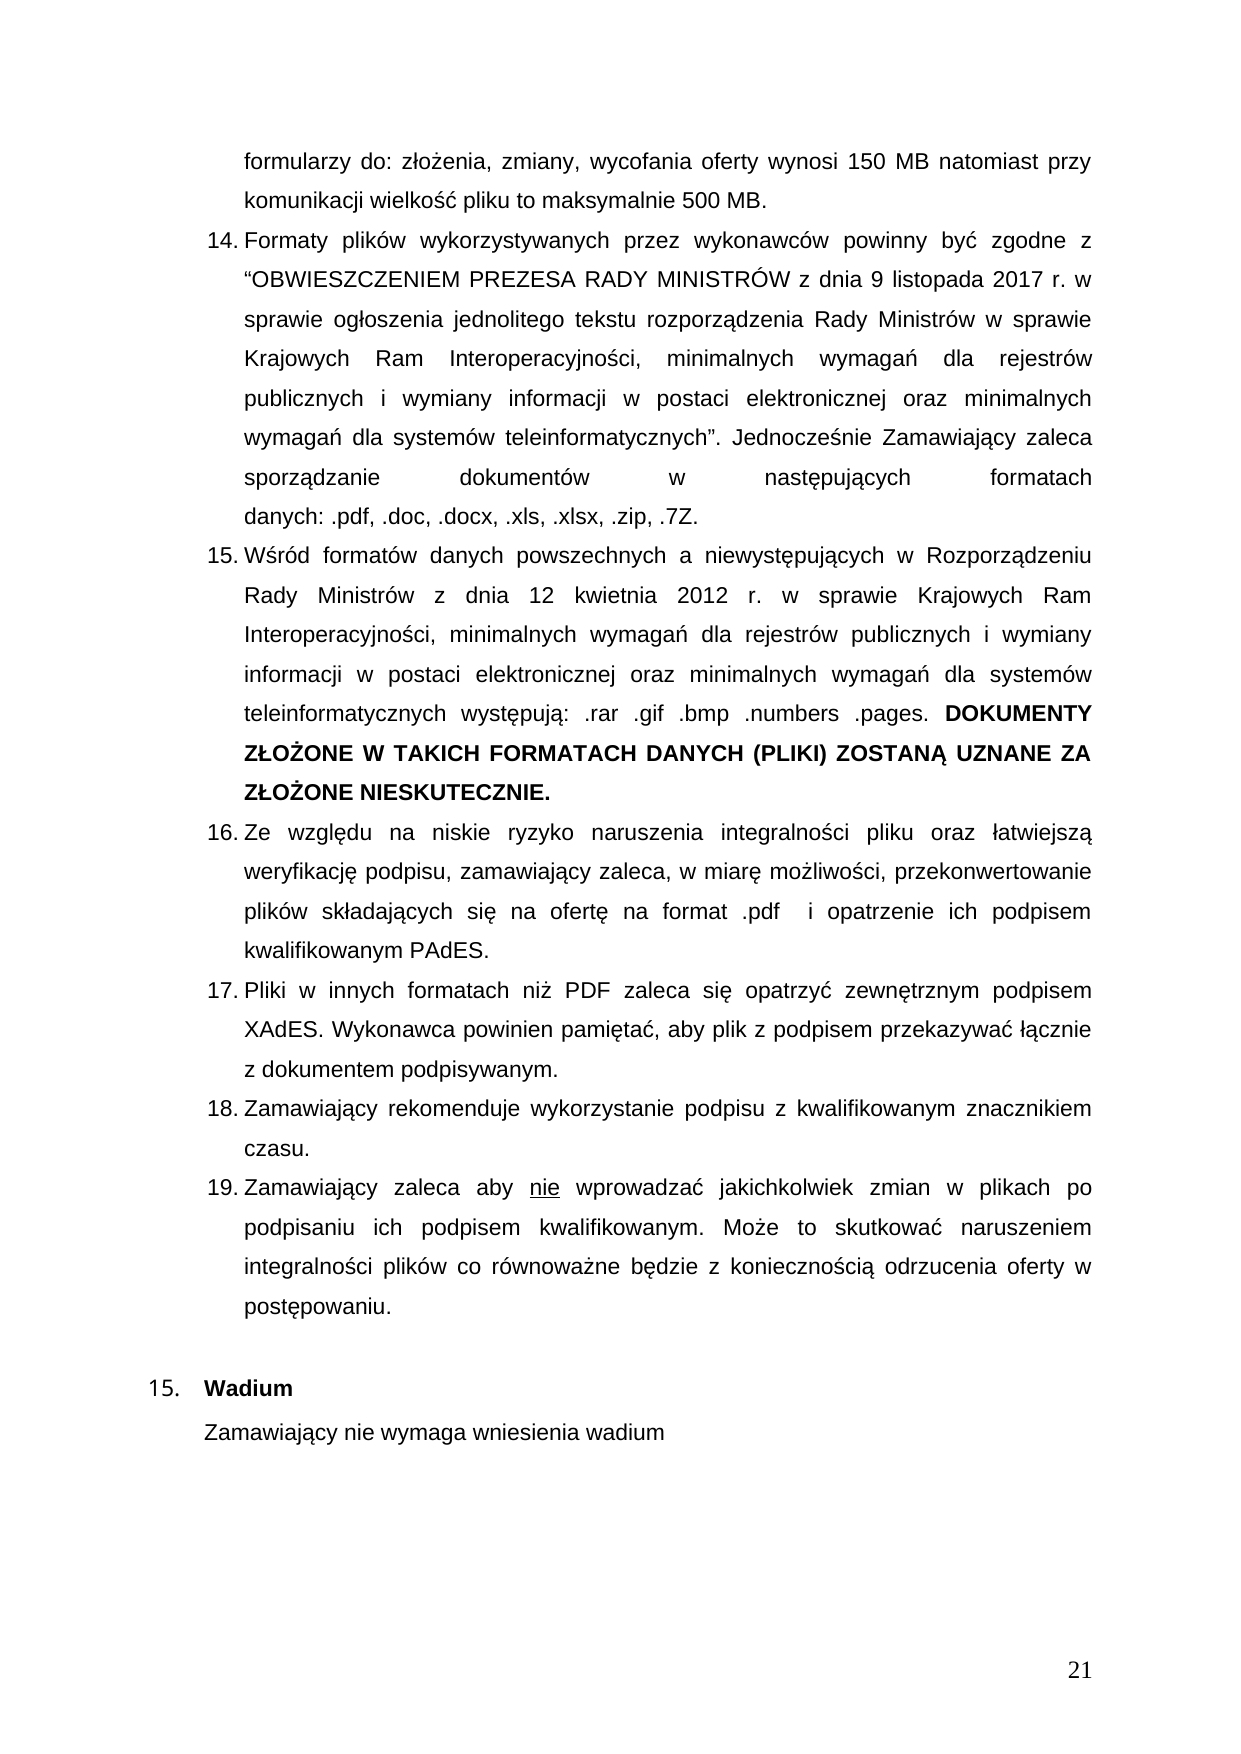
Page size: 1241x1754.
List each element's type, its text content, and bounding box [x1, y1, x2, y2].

list Wśród formatów danych powszechnych a niewystępujących w Rozporządzeniu Rady Ministrów z dnia 12 kwietnia 2012 r. w sprawie Krajowych Ram Interoperacyjności, minimalnych wymagań dla rejestrów publicznych i wymiany informacji w postaci elektronicznej oraz minimalnych wymagań dla systemów teleinformatycznych występują: .rar .gif .bmp .numbers .pages. DOKUMENTY ZŁOŻONE W TAKICH FORMATACH DANYCH (PLIKI) ZOSTANĄ UZNANE ZA ZŁOŻONE NIESKUTECZNIE. [207, 542, 1092, 806]
list Ze względu na niskie ryzyko naruszenia integralności pliku oraz łatwiejszą weryfikację podpisu, zamawiający zaleca, w miarę możliwości, przekonwertowanie plików składających się na ofertę na format .pdf i opatrzenie ich podpisem kwalifikowanym PAdES. [207, 819, 1092, 964]
list Zamawiający rekomenduje wykorzystanie podpisu z kwalifikowanym znacznikiem czasu. [207, 1095, 1092, 1161]
list Pliki w innych formatach niż PDF zaleca się opatrzyć zewnętrznym podpisem XAdES. Wykonawca powinien pamiętać, aby plik z podpisem przekazywać łącznie z dokumentem podpisywanym. [207, 977, 1092, 1082]
text Zamawiający nie wymaga wniesienia wadium [204, 1418, 1092, 1445]
list Zamawiający zaleca aby nie wprowadzać jakichkolwiek zmian w plikach po podpisaniu ich podpisem kwalifikowanym. Może to skutkować naruszeniem integralności plików co równoważne będzie z koniecznością odrzucenia oferty w postępowaniu. [207, 1174, 1092, 1319]
list Formaty plików wykorzystywanych przez wykonawców powinny być zgodne z “OBWIESZCZENIEM PREZESA RADY MINISTRÓW z dnia 9 listopada 2017 r. w sprawie ogłoszenia jednolitego tekstu rozporządzenia Rady Ministrów w sprawie Krajowych Ram Interoperacyjności, minimalnych wymagań dla rejestrów publicznych i wymiany informacji w postaci elektronicznej oraz minimalnych wymagań dla systemów teleinformatycznych”. Jednocześnie Zamawiający zaleca sporządzanie dokumentów w następujących formatach danych: .pdf, .doc, .docx, .xls, .xlsx, .zip, .7Z. [207, 227, 1092, 529]
subtitle Wadium [148, 1372, 1092, 1403]
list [207, 148, 1092, 213]
